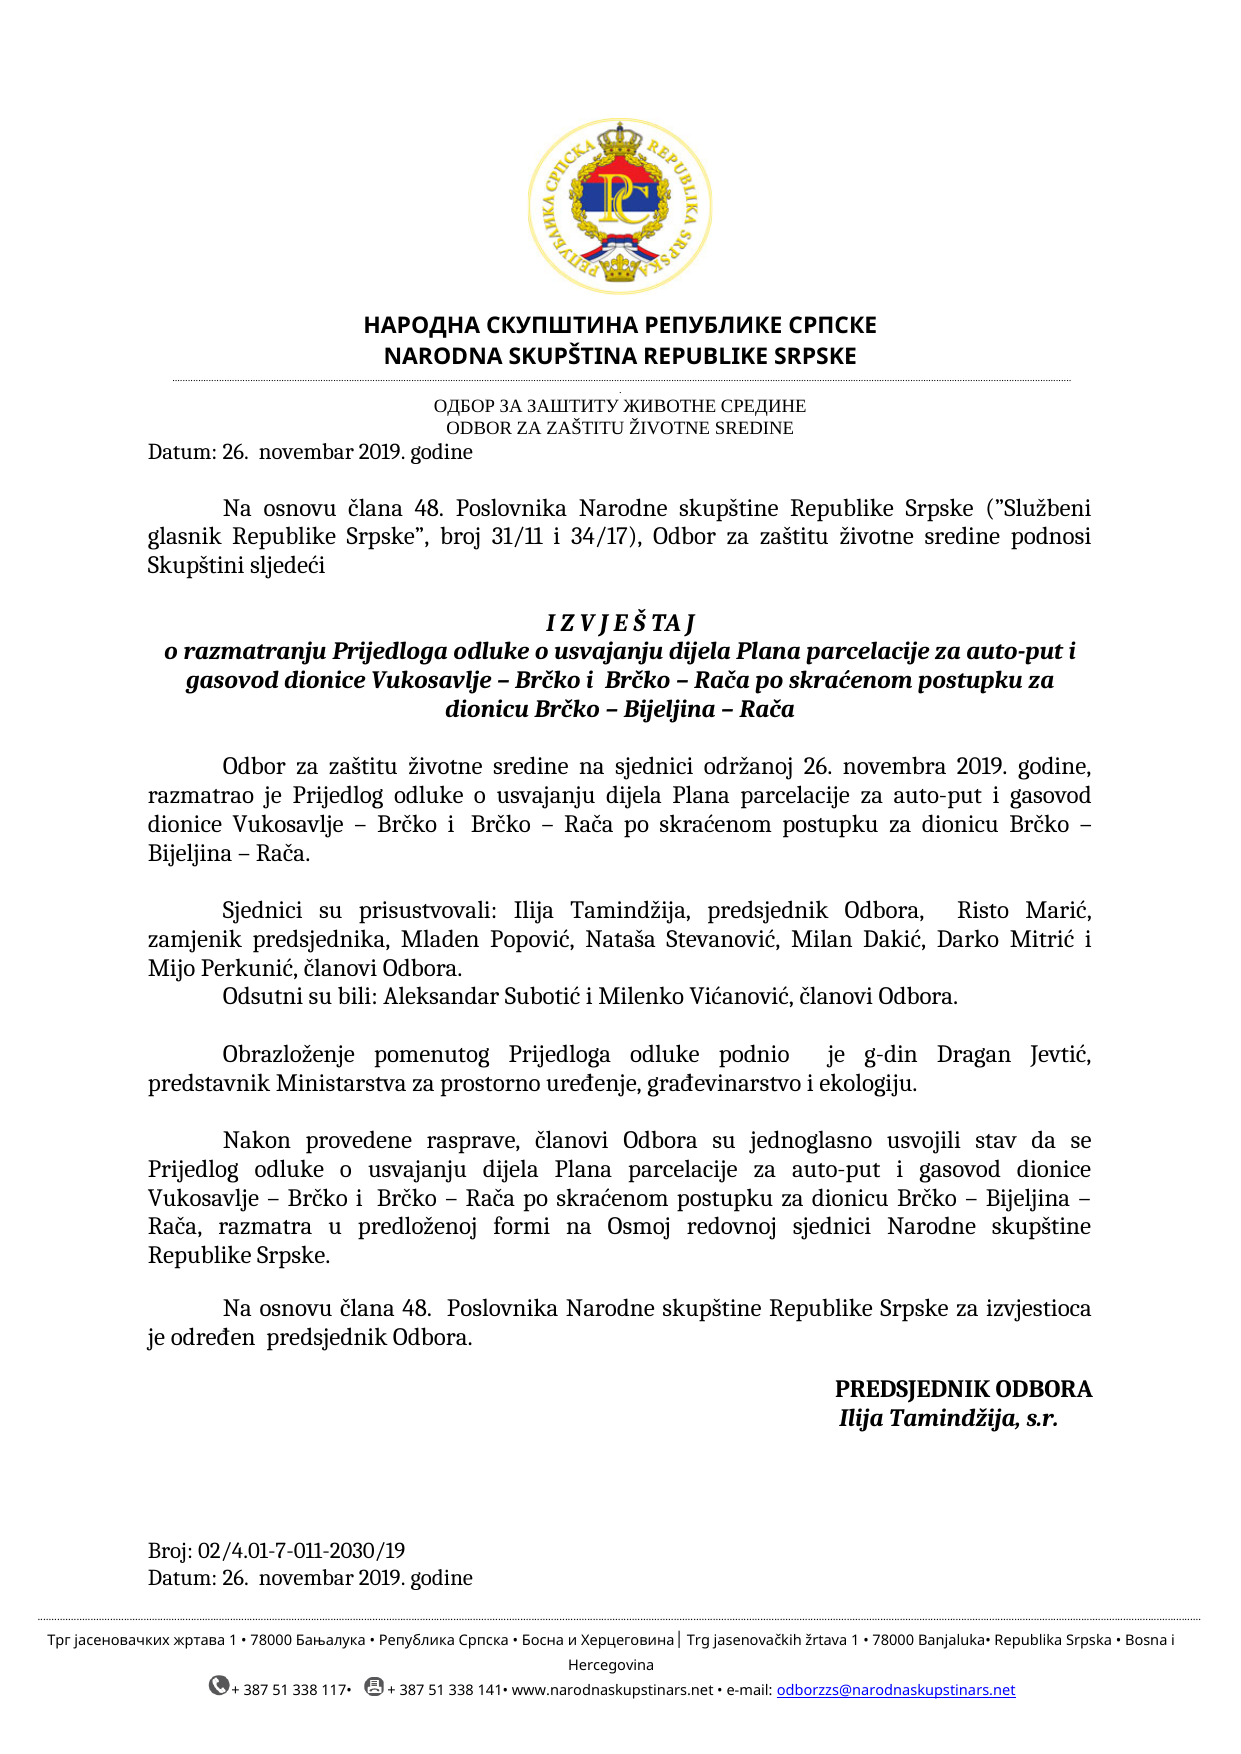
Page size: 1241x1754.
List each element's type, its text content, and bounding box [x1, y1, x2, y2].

text PREDSJEDNIK ODBORA [148, 1375, 1093, 1404]
text Sjednici su prisustvovali: Ilija Tamindžija, predsjednik Odbora, Risto Marić, zamjenik predsjednika, Mladen Popović, Nataša Stevanović, Milan Dakić, Darko Mitrić i Mijo Perkunić, članovi Odbora. [148, 896, 1093, 982]
text Obrazloženje pomenutog Prijedloga odluke podnio je g-din Dragan Jevtić, predstavnik Ministarstva za prostorno uređenje, građevinarstvo i ekologiju. [148, 1040, 1093, 1097]
text Odbor za zaštitu životne sredine na sjednici održanoj 26. novembra 2019. godine, razmatrao je Prijedlog odluke o usvajanju dijela Plana parcelacije za auto-put i gasovod dionice Vukosavlje – Brčko i Brčko – Rača po skraćenom postupku za dionicu Brčko – Bijeljina – Rača. [148, 752, 1093, 867]
text Datum: 26. novembar 2019. godine [148, 1565, 1093, 1591]
text Odsutni su bili: Aleksandar Subotić i Milenko Vićanović, članovi Odbora. [148, 982, 1093, 1011]
text Nakon provedene rasprave, članovi Odbora su jednoglasno usvojili stav da se Prijedlog odluke o usvajanju dijela Plana parcelacije za auto-put i gasovod dionice Vukosavlje – Brčko i Brčko – Rača po skraćenom postupku za dionicu Brčko – Bijeljina – Rača, razmatra u predloženoj formi na Osmoj redovnoj sjednici Narodne skupštine Republike Srpske. [148, 1126, 1093, 1270]
text Na osnovu člana 48. Poslovnika Narodne skupštine Republike Srpske (”Službeni glasnik Republike Srpske”, broj 31/11 i 34/17), Odbor za zaštitu životne sredine podnosi Skupštini sljedeći [148, 493, 1093, 580]
text Broj: 02/4.01-7-011-2030/19 [148, 1538, 1093, 1565]
text Ilija Tamindžija, s.r. [148, 1404, 1093, 1433]
text Datum: 26. novembar 2019. godine [148, 438, 1093, 465]
text Na osnovu člana 48. Poslovnika Narodne skupštine Republike Srpske za izvjestioca je određen predsjednik Odbora. [148, 1294, 1093, 1351]
text o razmatranju Prijedloga odluke o usvajanju dijela Plana parcelacije za auto-put i gasovod dionice Vukosavlje – Brčko i Brčko – Rača po skraćenom postupku za dionicu Brčko – Bijeljina – Rača [148, 637, 1093, 723]
text I Z V J E Š TA J [148, 608, 1093, 637]
